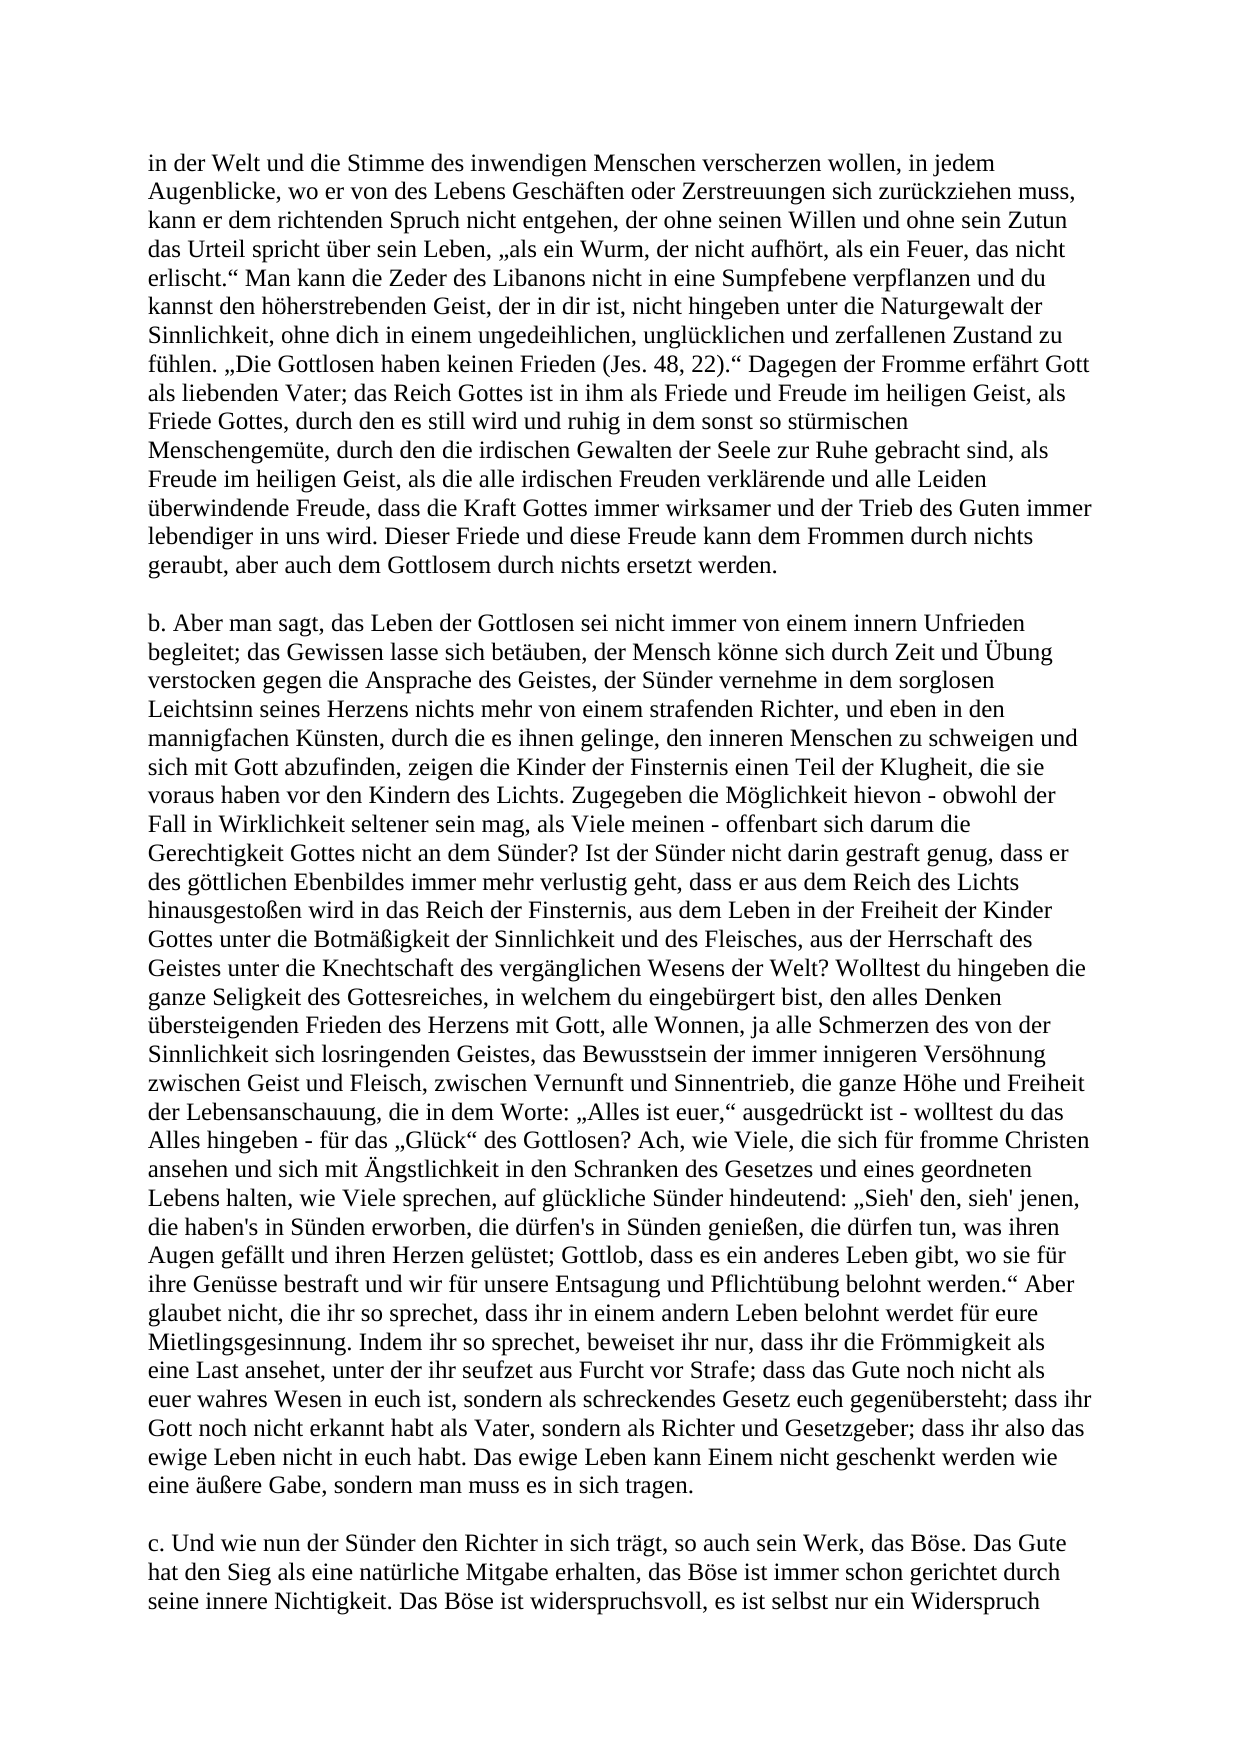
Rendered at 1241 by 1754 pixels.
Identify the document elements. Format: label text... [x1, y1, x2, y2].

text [148, 1557, 1093, 1615]
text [148, 148, 1093, 608]
text b. Aber man sagt, das Leben der Gottlosen sei nicht immer von einem innern Unfrieden begleitet; das Gewissen lasse sich betäuben, der Mensch könne sich durch Zeit und Übung verstocken gegen die Ansprache des Geistes, der Sünder vernehme in dem sorglosen Leichtsinn seines Herzens nichts mehr von einem strafenden Richter, und eben in den mannigfachen Künsten, durch die es ihnen gelinge, den inneren Menschen zu schweigen und sich mit Gott abzufinden, zeigen die Kinder der Finsternis einen Teil der Klugheit, die sie voraus haben vor den Kindern des Lichts. Zugegeben die Möglichkeit hievon - obwohl der Fall in Wirklichkeit seltener sein mag, als Viele meinen - offenbart sich darum die Gerechtigkeit Gottes nicht an dem Sünder? Ist der Sünder nicht darin gestraft genug, dass er des göttlichen Ebenbildes immer mehr verlustig geht, dass er aus dem Reich des Lichts hinausgestoßen wird in das Reich der Finsternis, aus dem Leben in der Freiheit der Kinder Gottes unter die Botmäßigkeit der Sinnlichkeit und des Fleisches, aus der Herrschaft des Geistes unter die Knechtschaft des vergänglichen Wesens der Welt? Wolltest du hingeben die ganze Seligkeit des Gottesreiches, in welchem du eingebürgert bist, den alles Denken übersteigenden Frieden des Herzens mit Gott, alle Wonnen, ja alle Schmerzen des von der Sinnlichkeit sich losringenden Geistes, das Bewusstsein der immer innigeren Versöhnung zwischen Geist und Fleisch, zwischen Vernunft und Sinnentrieb, die ganze Höhe und Freiheit der Lebensanschauung, die in dem Worte: „Alles ist euer,“ ausgedrückt ist - wolltest du das Alles hingeben - für das „Glück“ des Gottlosen? Ach, wie Viele, die sich für fromme Christen ansehen und sich mit Ängstlichkeit in den Schranken des Gesetzes und eines geordneten Lebens halten, wie Viele sprechen, auf glückliche Sünder hindeutend: „Sieh' den, sieh' jenen, die haben's in Sünden erworben, die dürfen's in Sünden genießen, die dürfen tun, was ihren Augen gefällt und ihren Herzen gelüstet; Gottlob, dass es ein anderes Leben gibt, wo sie für ihre Genüsse bestraft und wir für unsere Entsagung und Pflichtübung belohnt werden.“ Aber glaubet nicht, die ihr so sprechet, dass ihr in einem andern Leben belohnt werdet für eure Mietlingsgesinnung. Indem ihr so sprechet, beweiset ihr nur, dass ihr die Frömmigkeit als eine Last ansehet, unter der ihr seufzet aus Furcht vor Strafe; dass das Gute noch nicht als euer wahres Wesen in euch ist, sondern als schreckendes Gesetz euch gegenübersteht; dass ihr Gott noch nicht erkannt habt als Vater, sondern als Richter und Gesetzgeber; dass ihr also das ewige Leben nicht in euch habt. Das ewige Leben kann Einem nicht geschenkt werden wie eine äußere Gabe, sondern man muss es in sich tragen. [148, 637, 1093, 1528]
